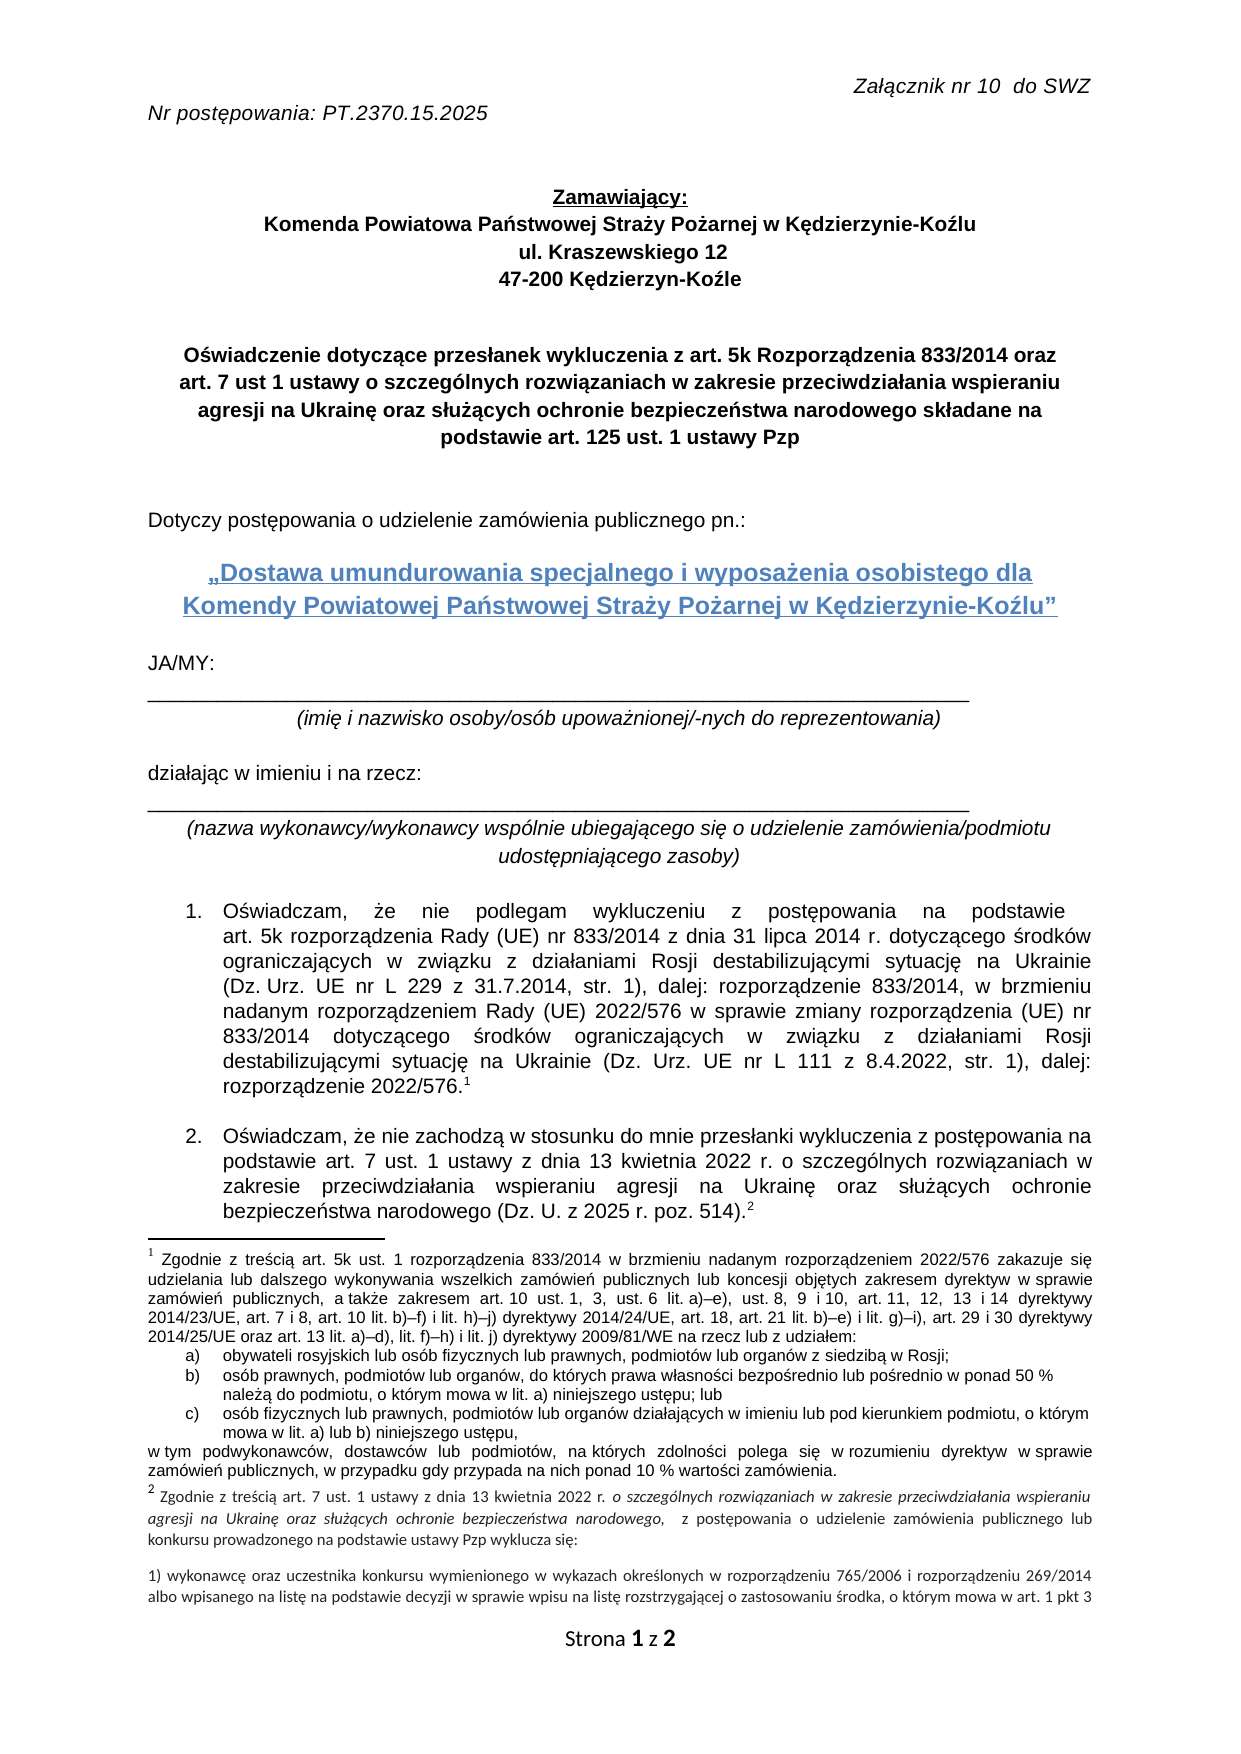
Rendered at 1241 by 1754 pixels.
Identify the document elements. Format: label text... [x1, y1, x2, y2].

text ul. Kraszewskiego 12 [148, 240, 1093, 264]
text Oświadczenie dotyczące przesłanek wykluczenia z art. 5k Rozporządzenia 833/2014 oraz art. 7 ust 1 ustawy o szczególnych rozwiązaniach w zakresie przeciwdziałania wspieraniu agresji na Ukrainę oraz służących ochronie bezpieczeństwa narodowego składane na podstawie art. 125 ust. 1 ustawy Pzp [148, 343, 1093, 449]
text _______________________________________________________________________ [148, 679, 1093, 703]
text _______________________________________________________________________ [148, 789, 1093, 813]
text Zamawiający: [148, 185, 1093, 209]
list Oświadczam, że nie podlegam wykluczeniu z postępowania na podstawie art. 5k rozporządzenia Rady (UE) nr 833/2014 z dnia 31 lipca 2014 r. dotyczącego środków ograniczających w związku z działaniami Rosji destabilizującymi sytuację na Ukrainie (Dz. Urz. UE nr L 229 z 31.7.2014, str. 1), dalej: rozporządzenie 833/2014, w brzmieniu nadanym rozporządzeniem Rady (UE) 2022/576 w sprawie zmiany rozporządzenia (UE) nr 833/2014 dotyczącego środków ograniczających w związku z działaniami Rosji destabilizującymi sytuację na Ukrainie (Dz. Urz. UE nr L 111 z 8.4.2022, str. 1), dalej: rozporządzenie 2022/576. [185, 899, 1093, 1099]
list Oświadczam, że nie zachodzą w stosunku do mnie przesłanki wykluczenia z postępowania na podstawie art. 7 ust. 1 ustawy z dnia 13 kwietnia 2022 r. o szczególnych rozwiązaniach w zakresie przeciwdziałania wspieraniu agresji na Ukrainę oraz służących ochronie bezpieczeństwa narodowego (Dz. U. z 2025 r. poz. 514). [185, 1124, 1093, 1224]
text 47-200 Kędzierzyn-Koźle [148, 267, 1093, 291]
text (nazwa wykonawcy/wykonawcy wspólnie ubiegającego się o udzielenie zamówienia/podmiotu udostępniającego zasoby) [148, 816, 1093, 868]
text działając w imieniu i na rzecz: [148, 761, 1093, 785]
text „Dostawa umundurowania specjalnego i wyposażenia osobistego dla Komendy Powiatowej Państwowej Straży Pożarnej w Kędzierzynie-Koźlu” [148, 558, 1093, 619]
text JA/MY: [148, 651, 1093, 675]
text Dotyczy postępowania o udzielenie zamówienia publicznego pn.: [148, 508, 1093, 533]
text Komenda Powiatowa Państwowej Straży Pożarnej w Kędzierzynie-Koźlu [148, 212, 1093, 236]
text (imię i nazwisko osoby/osób upoważnionej/-nych do reprezentowania) [148, 706, 1093, 730]
